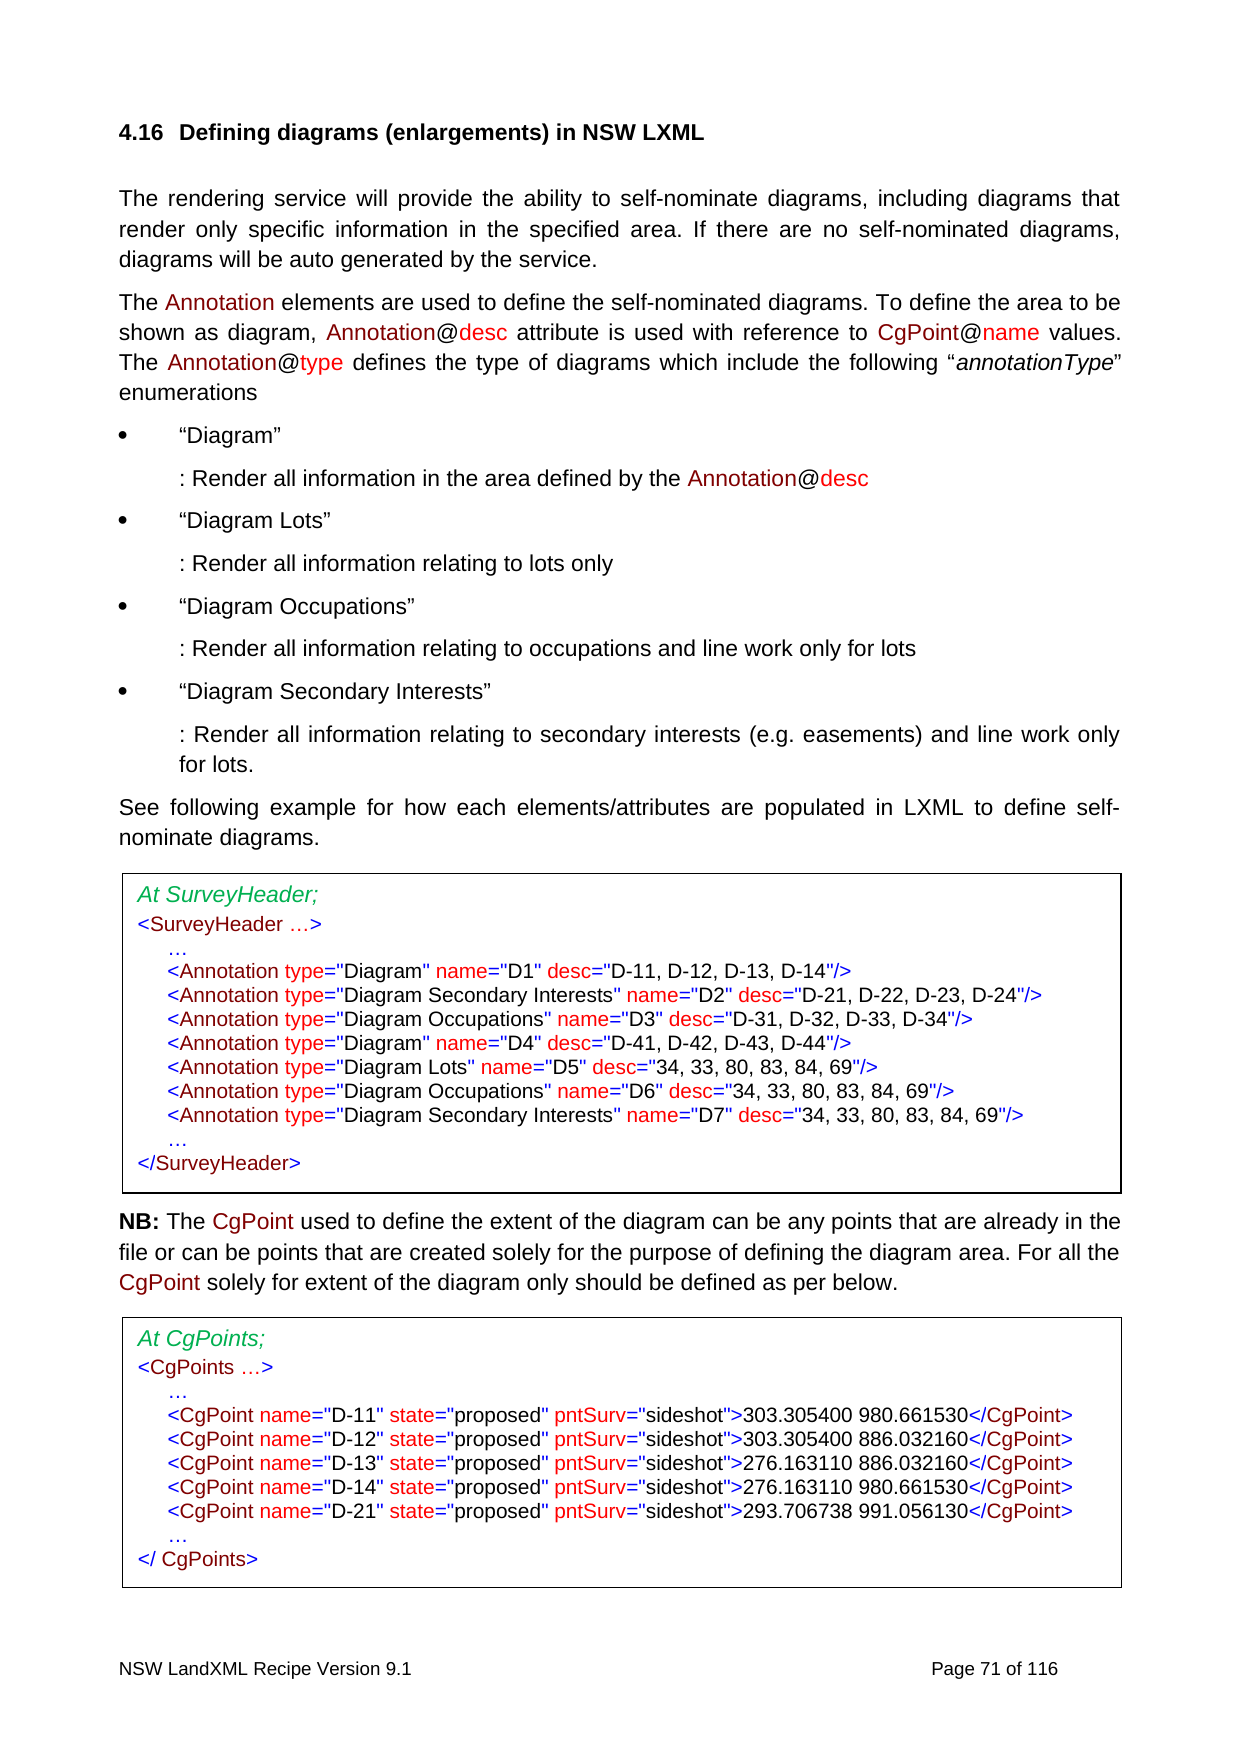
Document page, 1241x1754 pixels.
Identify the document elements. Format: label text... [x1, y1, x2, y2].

list “Diagram” [119, 422, 1121, 448]
list “Diagram Lots” [119, 507, 1121, 534]
list : Render all information in the area defined by the Annotation@desc [119, 464, 1121, 491]
list : Render all information relating to lots only [119, 550, 1121, 576]
list “Diagram Occupations” [119, 593, 1121, 619]
text NB: The CgPoint used to define the extent of the diagram can be any points that are already in the file or can be points that are created solely for the purpose of defining the diagram area. For all the CgPoint solely for extent of the diagram only should be defined as per below. [119, 1208, 1121, 1295]
text The rendering service will provide the ability to self-nominate diagrams, including diagrams that render only specific information in the specified area. If there are no self-nominated diagrams, diagrams will be auto generated by the service. [119, 185, 1121, 272]
list : Render all information relating to secondary interests (e.g. easements) and line work only for lots. [179, 721, 1121, 777]
subtitle 4.16 Defining diagrams (enlargements) in NSW LXML [119, 119, 1123, 145]
list “Diagram Secondary Interests” [119, 678, 1121, 704]
list : Render all information relating to occupations and line work only for lots [119, 635, 1121, 662]
text The Annotation elements are used to define the self-nominated diagrams. To define the area to be shown as diagram, Annotation@desc attribute is used with reference to CgPoint@name values. The Annotation@type defines the type of diagrams which include the following “annotationType” enumerations [119, 288, 1121, 406]
text See following example for how each elements/attributes are populated in LXML to define self-nominate diagrams. [119, 794, 1121, 850]
